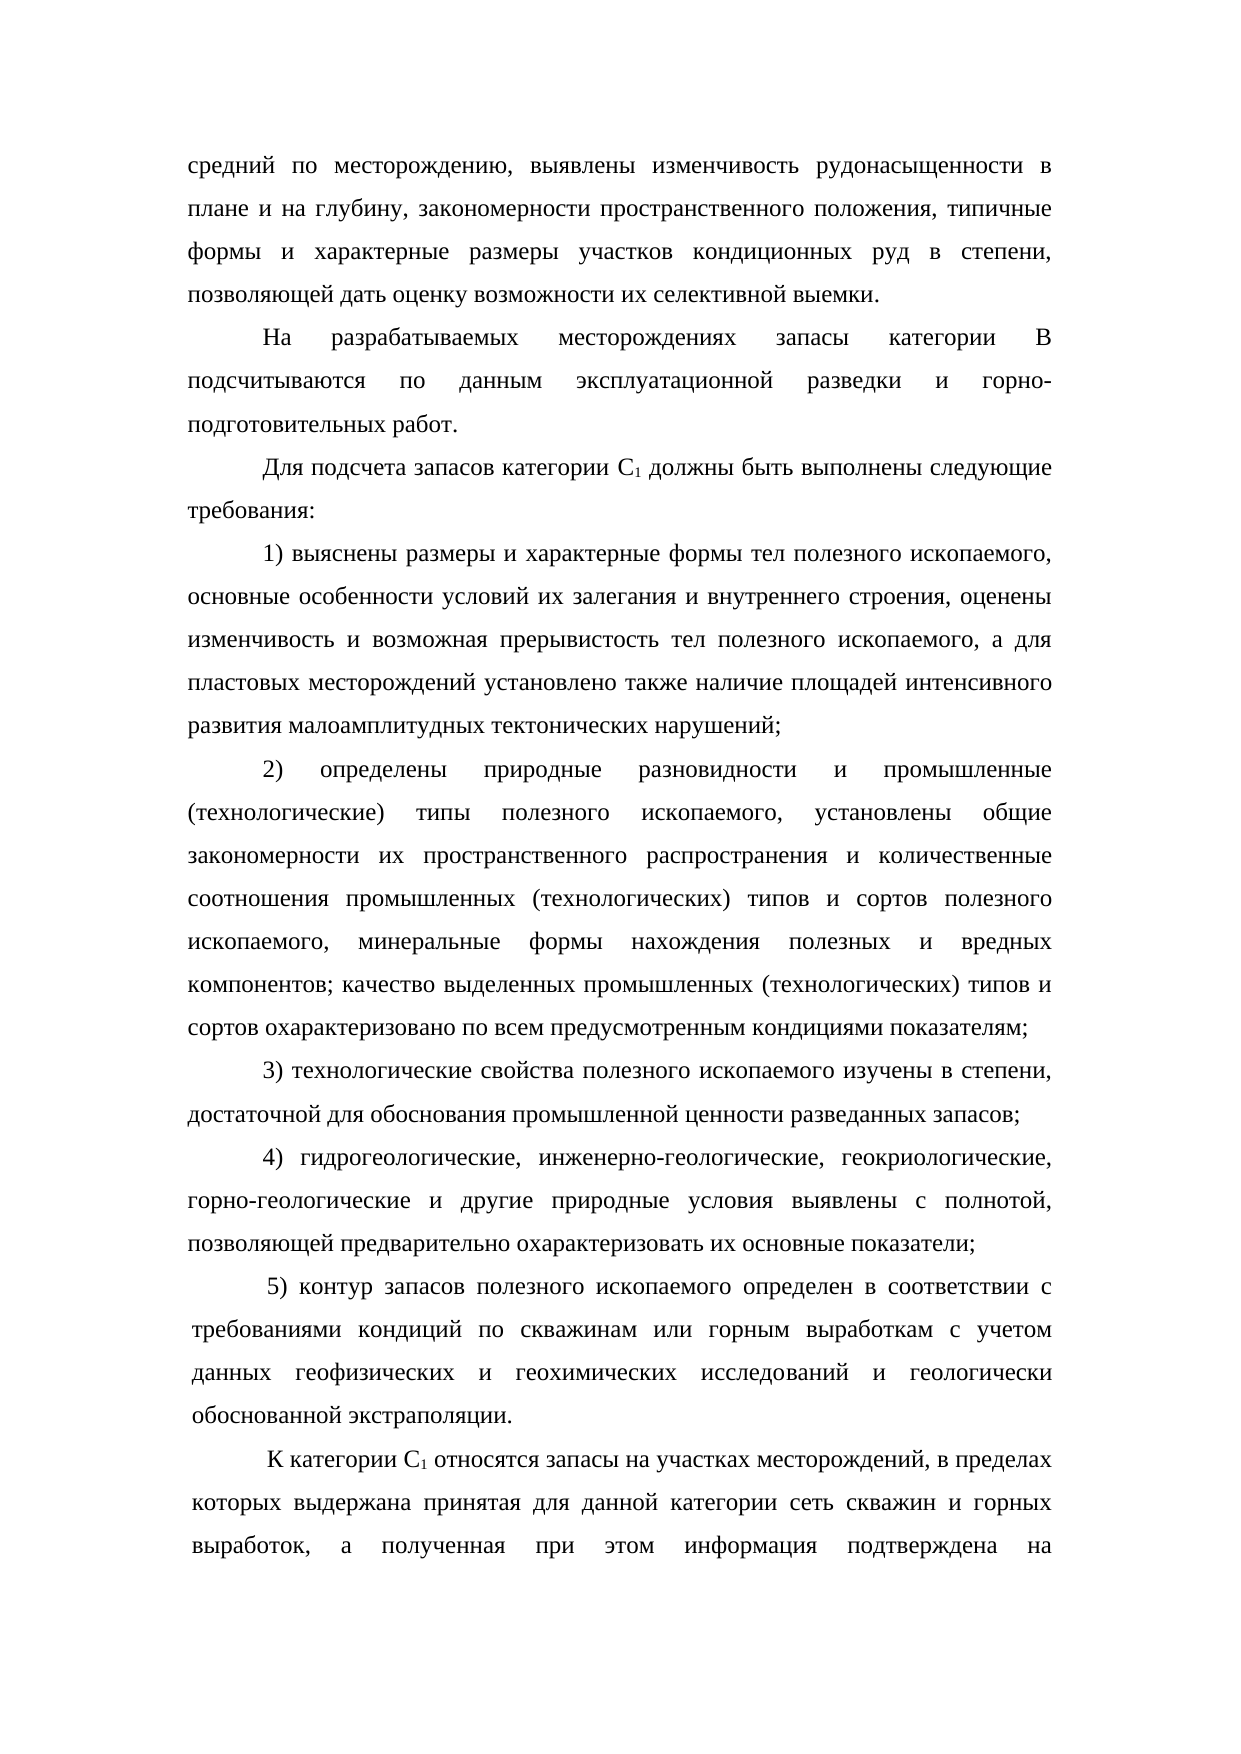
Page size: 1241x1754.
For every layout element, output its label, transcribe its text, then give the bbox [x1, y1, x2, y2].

text 4) гидрогеологические, инженерно-геологические, геокриологические, горно-геологические и другие природные условия выявлены с полнотой, позволяющей предварительно охарактеризовать их основные показатели; [187, 1142, 1053, 1257]
text 3) технологические свойства полезного ископаемого изучены в степени, достаточной для обоснования промышленной ценности разведанных запасов; [187, 1056, 1053, 1127]
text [187, 150, 1053, 308]
text 5) контур запасов полезного ископаемого определен в соответствии с требованиями кондиций по скважинам или горным выработкам с учетом данных геофизических и геохимических исследований и геологически обоснованной экстраполяции. [192, 1271, 1053, 1429]
text 2) определены природные разновидности и промышленные (технологические) типы полезного ископаемого, установлены общие закономерности их пространственного распространения и количественные соотношения промышленных (технологических) типов и сортов полезного ископаемого, минеральные формы нахождения полезных и вредных компонентов; качество выделенных промышленных (технологических) типов и сортов охарактеризовано по всем предусмотренным кондициями показателям; [187, 754, 1053, 1041]
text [192, 1444, 1053, 1559]
text 1) выяснены размеры и характерные формы тел полезного ископаемого, основные особенности условий их залегания и внутреннего строения, оценены изменчивость и возможная прерывистость тел полезного ископаемого, а для пластовых месторождений установлено также наличие площадей интенсивного развития малоамплитудных тектонических нарушений; [187, 538, 1053, 739]
text Для подсчета запасов категории C1 должны быть выполнены следующие требования: [187, 452, 1053, 524]
text На разрабатываемых месторождениях запасы категории В подсчитываются по данным эксплуатационной разведки и горно-подготовительных работ. [187, 322, 1053, 437]
